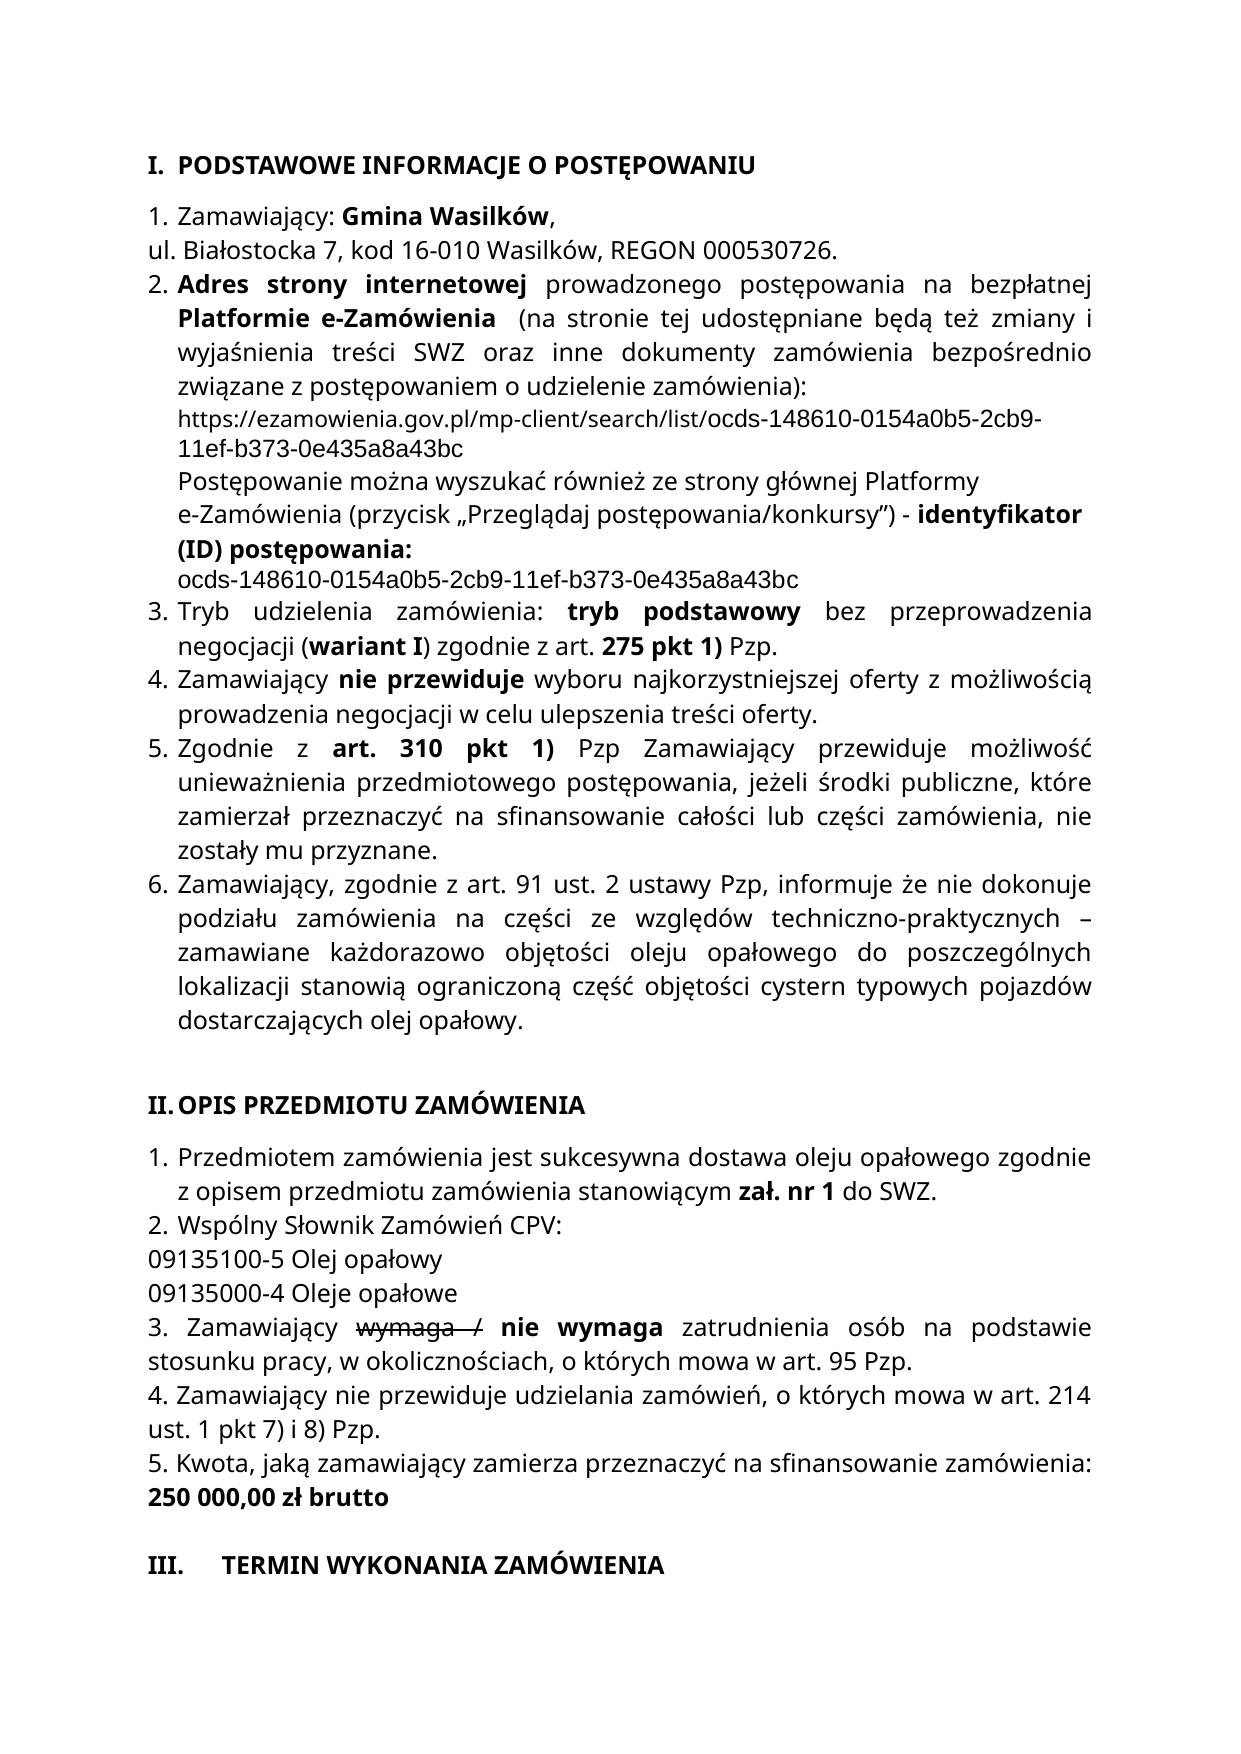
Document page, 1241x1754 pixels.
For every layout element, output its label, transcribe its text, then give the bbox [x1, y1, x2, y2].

list PODSTAWOWE INFORMACJE O POSTĘPOWANIU [148, 148, 1093, 182]
text III. TERMIN WYKONANIA ZAMÓWIENIA [148, 1548, 1093, 1582]
text 5. Kwota, jaką zamawiający zamierza przeznaczyć na sfinansowanie zamówienia: 250 000,00 zł brutto [148, 1446, 1093, 1514]
text 09135000-4 Oleje opałowe [148, 1275, 1093, 1309]
list Tryb udzielenia zamówienia: tryb podstawowy bez przeprowadzenia negocjacji (wariant I) zgodnie z art. 275 pkt 1) Pzp. [148, 594, 1093, 662]
list Zamawiający nie przewiduje wyboru najkorzystniejszej oferty z możliwością prowadzenia negocjacji w celu ulepszenia treści oferty. [148, 662, 1093, 730]
list Przedmiotem zamówienia jest sukcesywna dostawa oleju opałowego zgodnie z opisem przedmiotu zamówienia stanowiącym zał. nr 1 do SWZ. [148, 1139, 1093, 1207]
list Zamawiający: Gmina Wasilków, ul. Białostocka 7, kod 16-010 Wasilków, REGON 000530726. [148, 199, 1093, 267]
list Zamawiający, zgodnie z art. 91 ust. 2 ustawy Pzp, informuje że nie dokonuje podziału zamówienia na części ze względów techniczno-praktycznych – zamawiane każdorazowo objętości oleju opałowego do poszczególnych lokalizacji stanowią ograniczoną część objętości cystern typowych pojazdów dostarczających olej opałowy. [148, 867, 1093, 1037]
text 4. Zamawiający nie przewiduje udzielania zamówień, o których mowa w art. 214 ust. 1 pkt 7) i 8) Pzp. [148, 1378, 1093, 1446]
text 09135100-5 Olej opałowy [148, 1241, 1093, 1275]
text 3. Zamawiający wymaga / nie wymaga zatrudnienia osób na podstawie stosunku pracy, w okolicznościach, o których mowa w art. 95 Pzp. [148, 1309, 1093, 1378]
list https://ezamowienia.gov.pl/mp-client/search/list/ocds-148610-0154a0b5-2cb9-11ef-b373-0e435a8a43bc Postępowanie można wyszukać również ze strony głównej Platformy e-Zamówienia (przycisk „Przeglądaj postępowania/konkursy”) - identyfikator (ID) postępowania: ocds-148610-0154a0b5-2cb9-11ef-b373-0e435a8a43bc [177, 403, 1093, 594]
list Wspólny Słownik Zamówień CPV: [148, 1207, 1093, 1241]
list Zgodnie z art. 310 pkt 1) Pzp Zamawiający przewiduje możliwość unieważnienia przedmiotowego postępowania, jeżeli środki publiczne, które zamierzał przeznaczyć na sfinansowanie całości lub części zamówienia, nie zostały mu przyznane. [148, 730, 1093, 867]
text II. OPIS PRZEDMIOTU ZAMÓWIENIA [148, 1088, 1093, 1122]
list Adres strony internetowej prowadzonego postępowania na bezpłatnej Platformie e-Zamówienia (na stronie tej udostępniane będą też zmiany i wyjaśnienia treści SWZ oraz inne dokumenty zamówienia bezpośrednio związane z postępowaniem o udzielenie zamówienia): [148, 267, 1093, 403]
